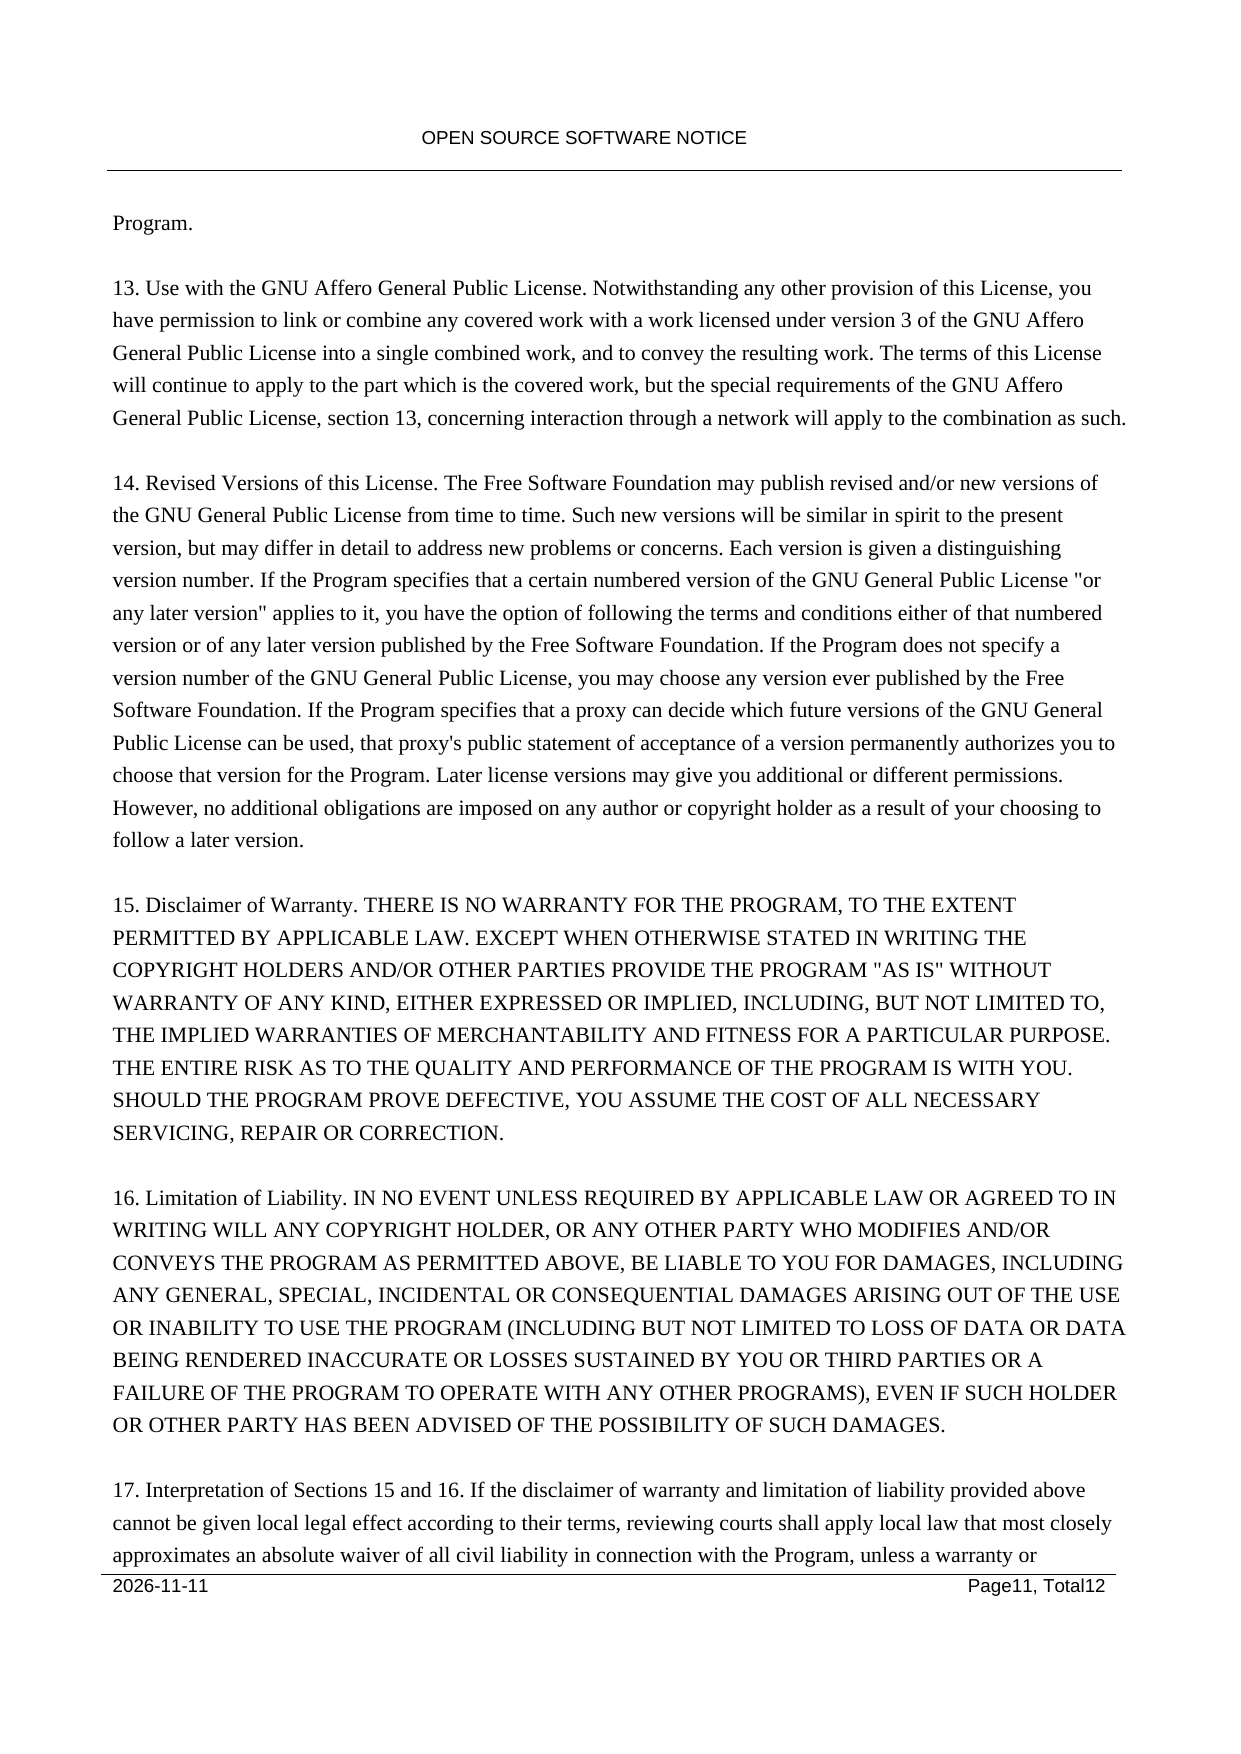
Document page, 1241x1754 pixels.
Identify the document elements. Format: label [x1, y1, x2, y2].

text [112, 206, 1128, 1571]
